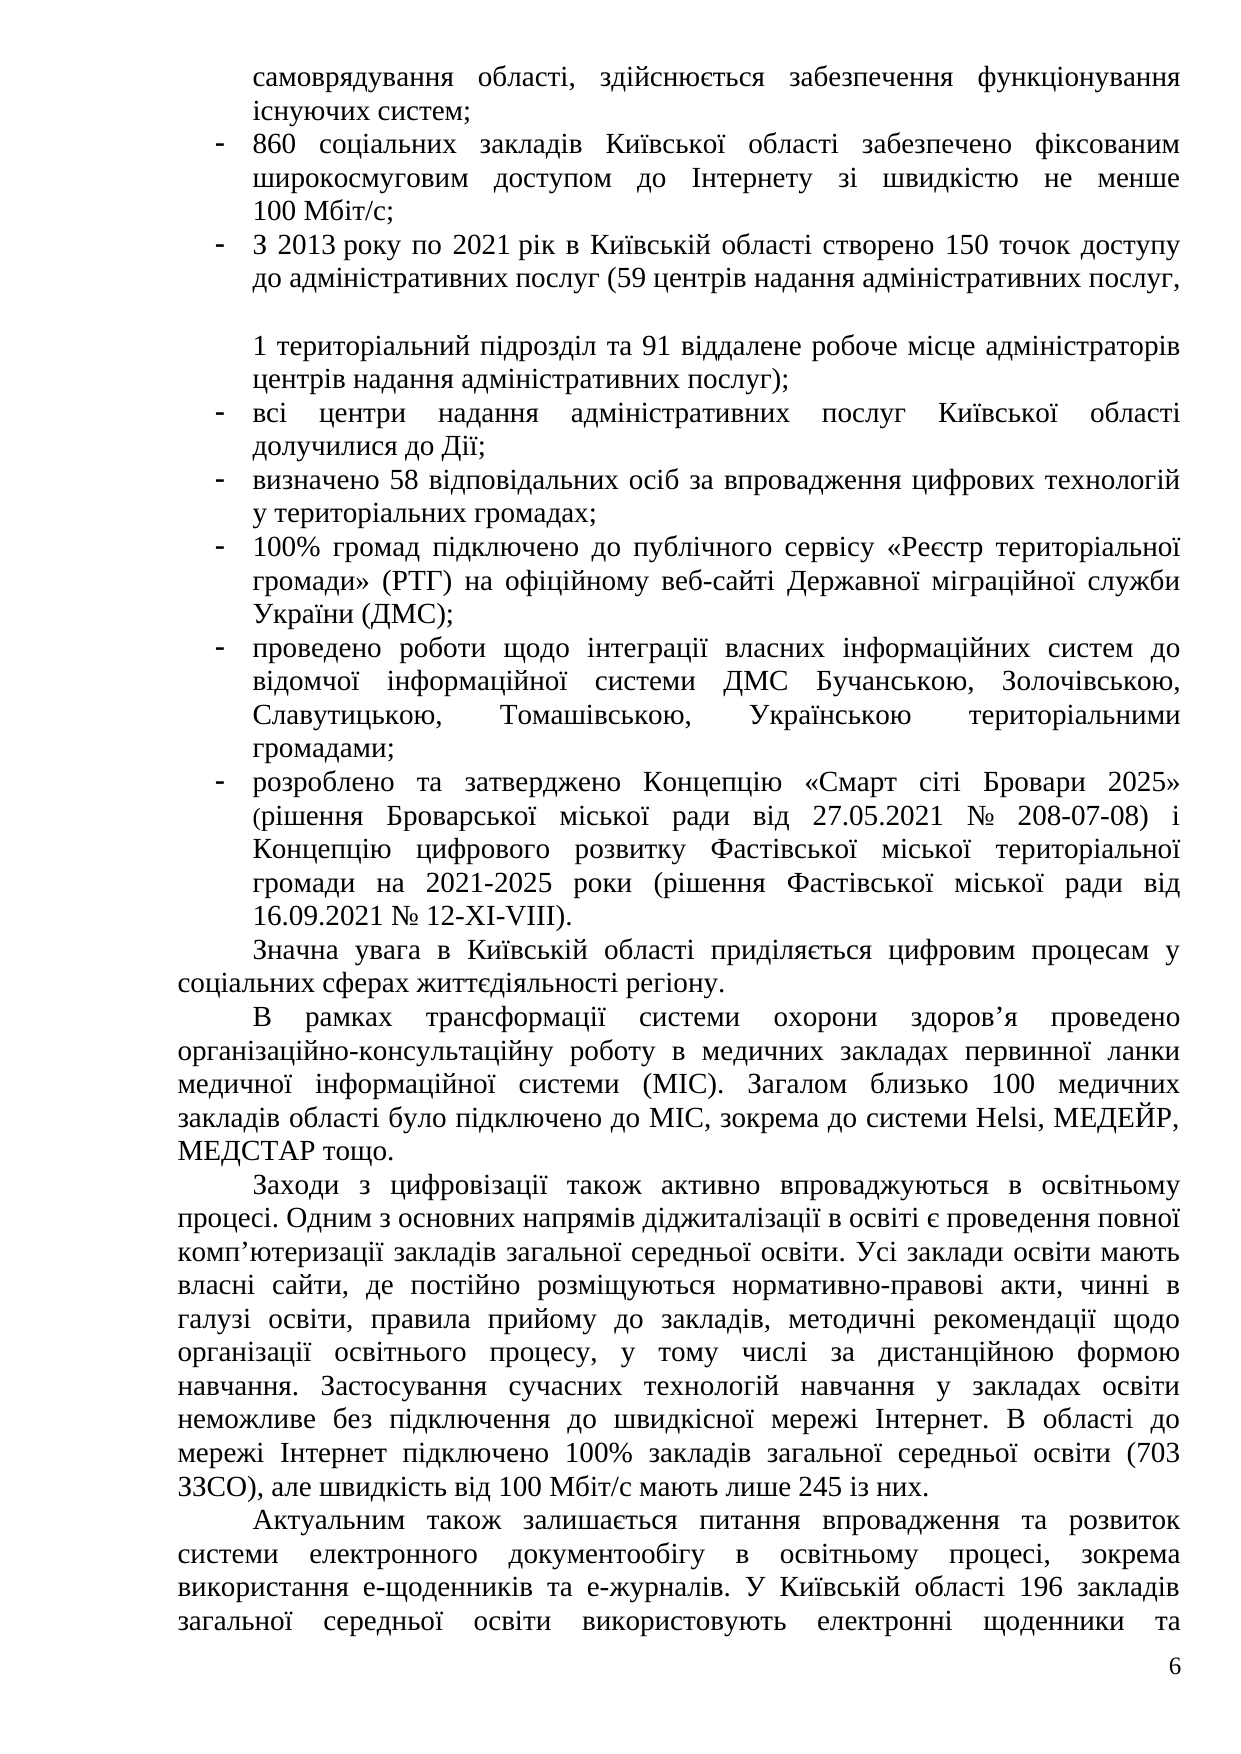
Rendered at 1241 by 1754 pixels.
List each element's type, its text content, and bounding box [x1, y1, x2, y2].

list всі центри надання адміністративних послуг Київської області долучилися до Дії; [215, 395, 1181, 462]
list З 2013 року по 2021 рік в Київській області створено 150 точок доступу до адміністративних послуг (59 центрів надання адміністративних послуг, 1 територіальний підрозділ та 91 віддалене робоче місце адміністраторів центрів надання адміністративних послуг); [215, 227, 1181, 395]
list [215, 59, 1181, 126]
text Заходи з цифровізації також активно впроваджуються в освітньому процесі. Одним з основних напрямів діджиталізації в освіті є проведення повної комп’ютеризації закладів загальної середньої освіти. Усі заклади освіти мають власні сайти, де постійно розміщуються нормативно-правові акти, чинні в галузі освіти, правила прийому до закладів, методичні рекомендації щодо організації освітнього процесу, у тому числі за дистанційною формою навчання. Застосування сучасних технологій навчання у закладах освіти неможливе без підключення до швидкісної мережі Інтернет. В області до мережі Інтернет підключено 100% закладів загальної середньої освіти (703 ЗЗСО), але швидкість від 100 Мбіт/с мають лише 245 із них. [177, 1167, 1181, 1502]
list 100% громад підключено до публічного сервісу «Реєстр територіальної громади» (РТГ) на офіційному веб-сайті Державної міграційної служби України (ДМС); [215, 529, 1181, 630]
text Значна увага в Київській області приділяється цифровим процесам у соціальних сферах життєдіяльності регіону. [177, 932, 1181, 999]
list розроблено та затверджено Концепцію «Смарт сіті Бровари 2025» (рішення Броварської міської ради від 27.05.2021 № 208-07-08) і Концепцію цифрового розвитку Фастівської міської територіальної громади на 2021-2025 роки (рішення Фастівської міської ради від 16.09.2021 № 12-ХІ-VIIІ). [215, 764, 1181, 932]
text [177, 1502, 1181, 1636]
list проведено роботи щодо інтеграції власних інформаційних систем до відомчої інформаційної системи ДМС Бучанською, Золочівською, Славутицькою, Томашівською, Українською територіальними громадами; [215, 630, 1181, 764]
text В рамках трансформації системи охорони здоров’я проведено організаційно-консультаційну роботу в медичних закладах первинної ланки медичної інформаційної системи (МІС). Загалом близько 100 медичних закладів області було підключено до МІС, зокрема до системи Helsi, МЕДЕЙР, МЕДСТАР тощо. [177, 999, 1181, 1167]
list визначено 58 відповідальних осіб за впровадження цифрових технологій у територіальних громадах; [215, 462, 1181, 529]
list 860 соціальних закладів Київської області забезпечено фіксованим широкосмуговим доступом до Інтернету зі швидкістю не менше 100 Мбіт/с; [215, 126, 1181, 227]
